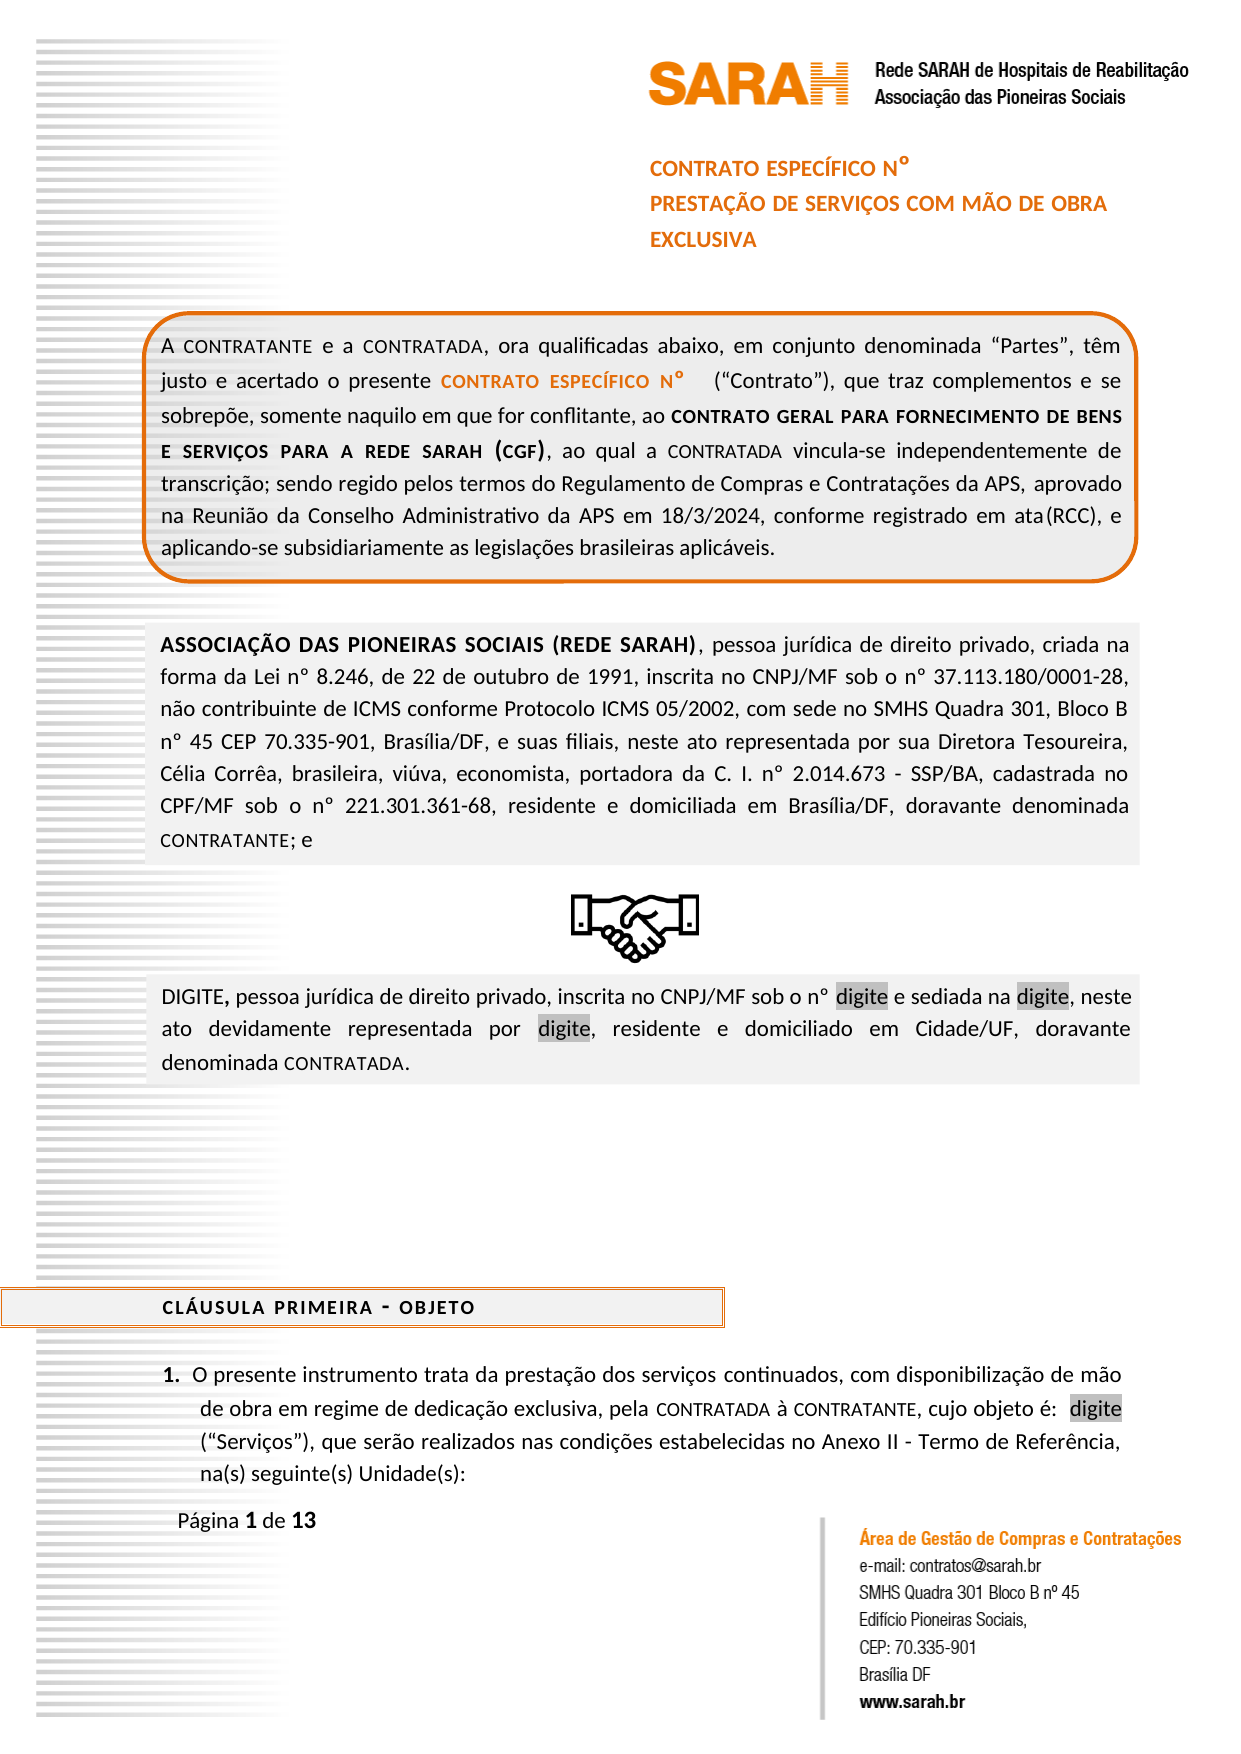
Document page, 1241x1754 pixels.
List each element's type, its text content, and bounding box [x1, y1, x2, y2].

text prestação de serviços com mão de obra exclusiva [650, 183, 1152, 254]
list O presente instrumento trata da prestação dos serviços continuados, com disponibilização de mão de obra em regime de dedicação exclusiva, pela contratada à contratante, cujo objeto é: (“Serviços”), que serão realizados nas condições estabelecidas no Anexo II - Termo de Referência, na(s) seguinte(s) Unidade(s): [162, 1360, 1122, 1487]
picture [0, 0, 1239, 1753]
table_header cláusula primeira - objeto [2, 1290, 722, 1324]
picture [0, 1288, 724, 1327]
text contrato específico nº [650, 148, 1137, 183]
